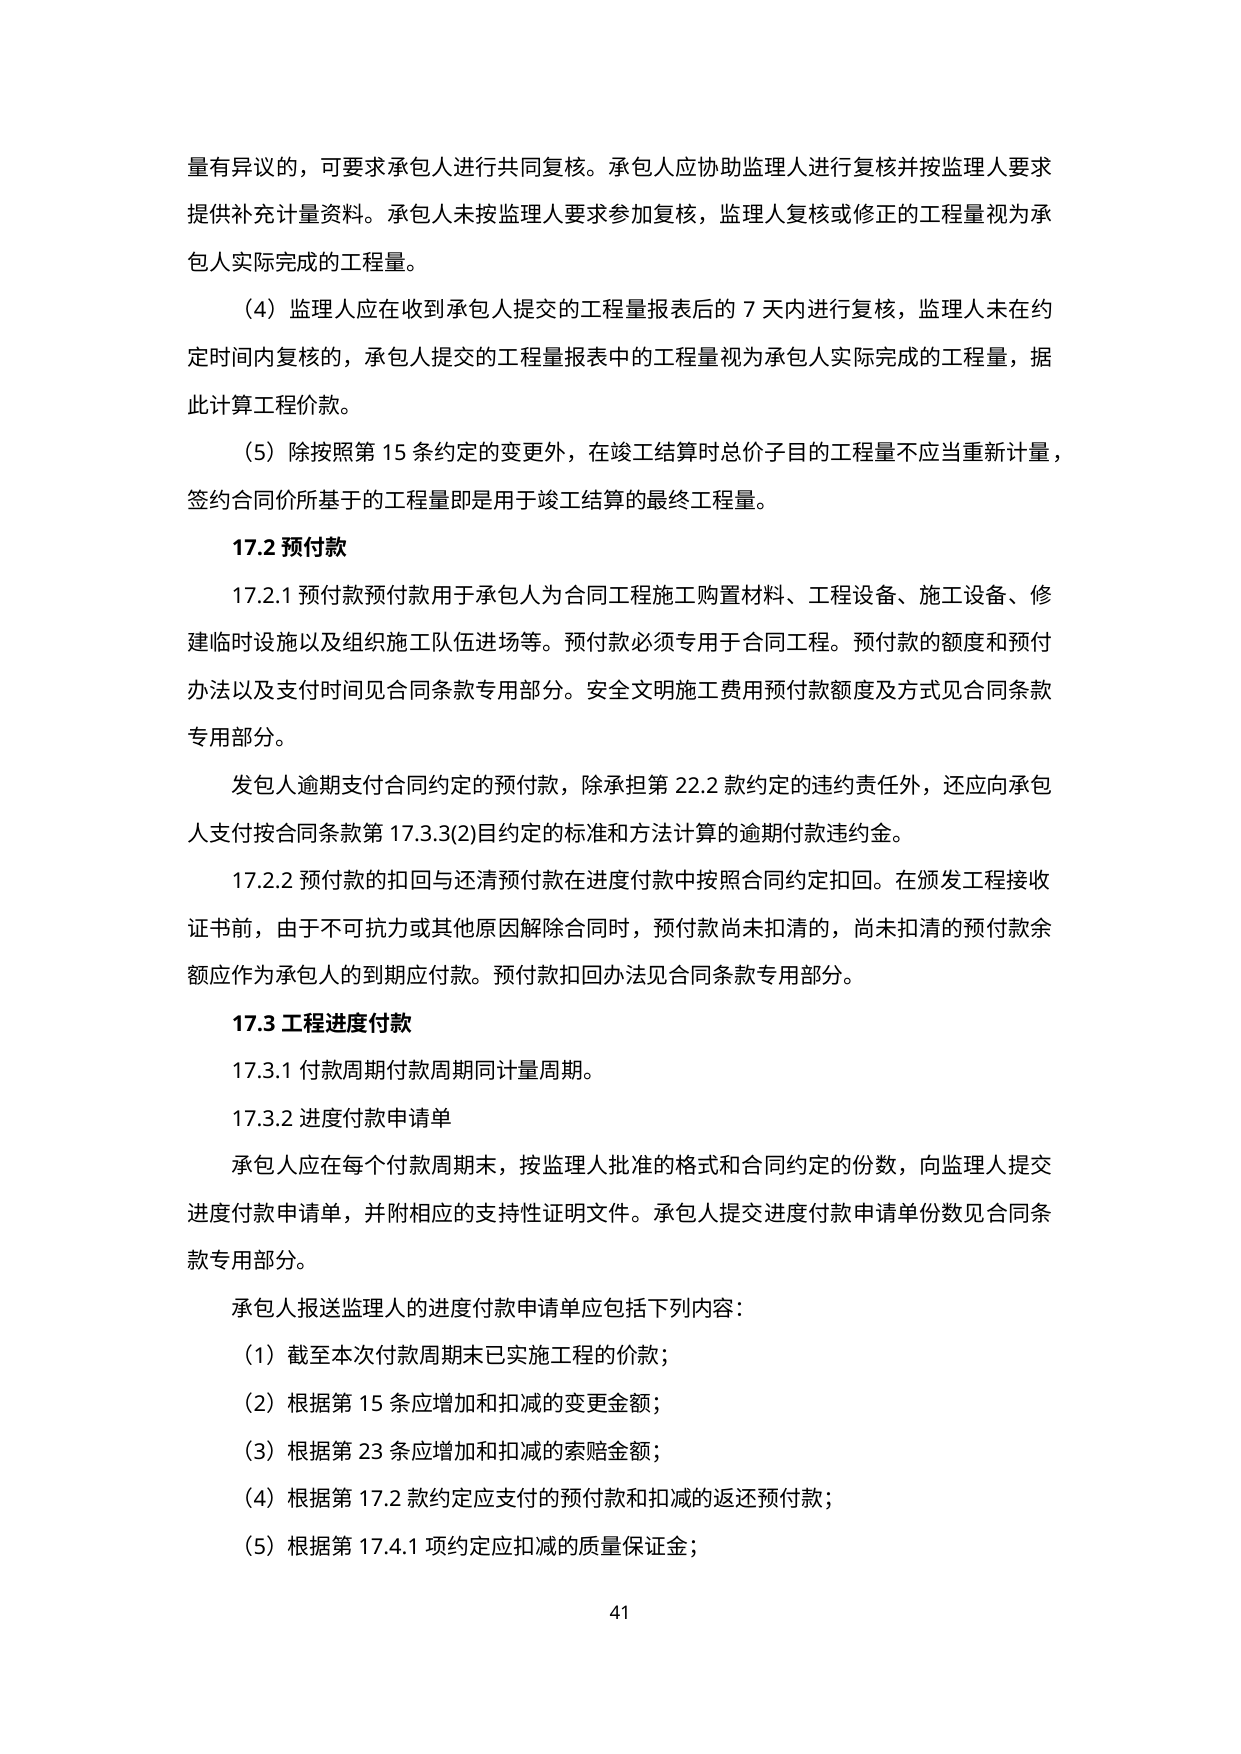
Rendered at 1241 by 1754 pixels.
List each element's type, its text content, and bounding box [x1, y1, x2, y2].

text 17.2 预付款 [187, 530, 1053, 562]
text 17.3.2 进度付款申请单 [187, 1101, 1053, 1133]
text （4）根据第 17.2 款约定应支付的预付款和扣减的返还预付款； [187, 1481, 1053, 1513]
text 17.2.2 预付款的扣回与还清预付款在进度付款中按照合同约定扣回。在颁发工程接收证书前，由于不可抗力或其他原因解除合同时，预付款尚未扣清的，尚未扣清的预付款余额应作为承包人的到期应付款。预付款扣回办法见合同条款专用部分。 [187, 863, 1053, 990]
text （4）监理人应在收到承包人提交的工程量报表后的 7 天内进行复核，监理人未在约定时间内复核的，承包人提交的工程量报表中的工程量视为承包人实际完成的工程量，据此计算工程价款。 [187, 292, 1053, 419]
text 17.3 工程进度付款 [187, 1006, 1053, 1037]
text （1）截至本次付款周期末已实施工程的价款； [187, 1338, 1053, 1370]
text 17.3.1 付款周期付款周期同计量周期。 [187, 1053, 1053, 1085]
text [187, 150, 1053, 277]
text （5）根据第 17.4.1 项约定应扣减的质量保证金； [187, 1529, 1053, 1561]
text （3）根据第 23 条应增加和扣减的索赔金额； [187, 1434, 1053, 1466]
text 发包人逾期支付合同约定的预付款，除承担第 22.2 款约定的违约责任外，还应向承包人支付按合同条款第 17.3.3(2)目约定的标准和方法计算的逾期付款违约金。 [187, 768, 1053, 847]
text 承包人应在每个付款周期末，按监理人批准的格式和合同约定的份数，向监理人提交进度付款申请单，并附相应的支持性证明文件。承包人提交进度付款申请单份数见合同条款专用部分。 [187, 1148, 1053, 1275]
text （2）根据第 15 条应增加和扣减的变更金额； [187, 1386, 1053, 1418]
text 17.2.1预付款预付款用于承包人为合同工程施工购置材料、工程设备、施工设备、修建临时设施以及组织施工队伍进场等。预付款必须专用于合同工程。预付款的额度和预付办法以及支付时间见合同条款专用部分。安全文明施工费用预付款额度及方式见合同条款专用部分。 [187, 578, 1053, 752]
text （5）除按照第 15 条约定的变更外，在竣工结算时总价子目的工程量不应当重新计量，签约合同价所基于的工程量即是用于竣工结算的最终工程量。 [187, 435, 1053, 514]
text 承包人报送监理人的进度付款申请单应包括下列内容： [187, 1291, 1053, 1323]
